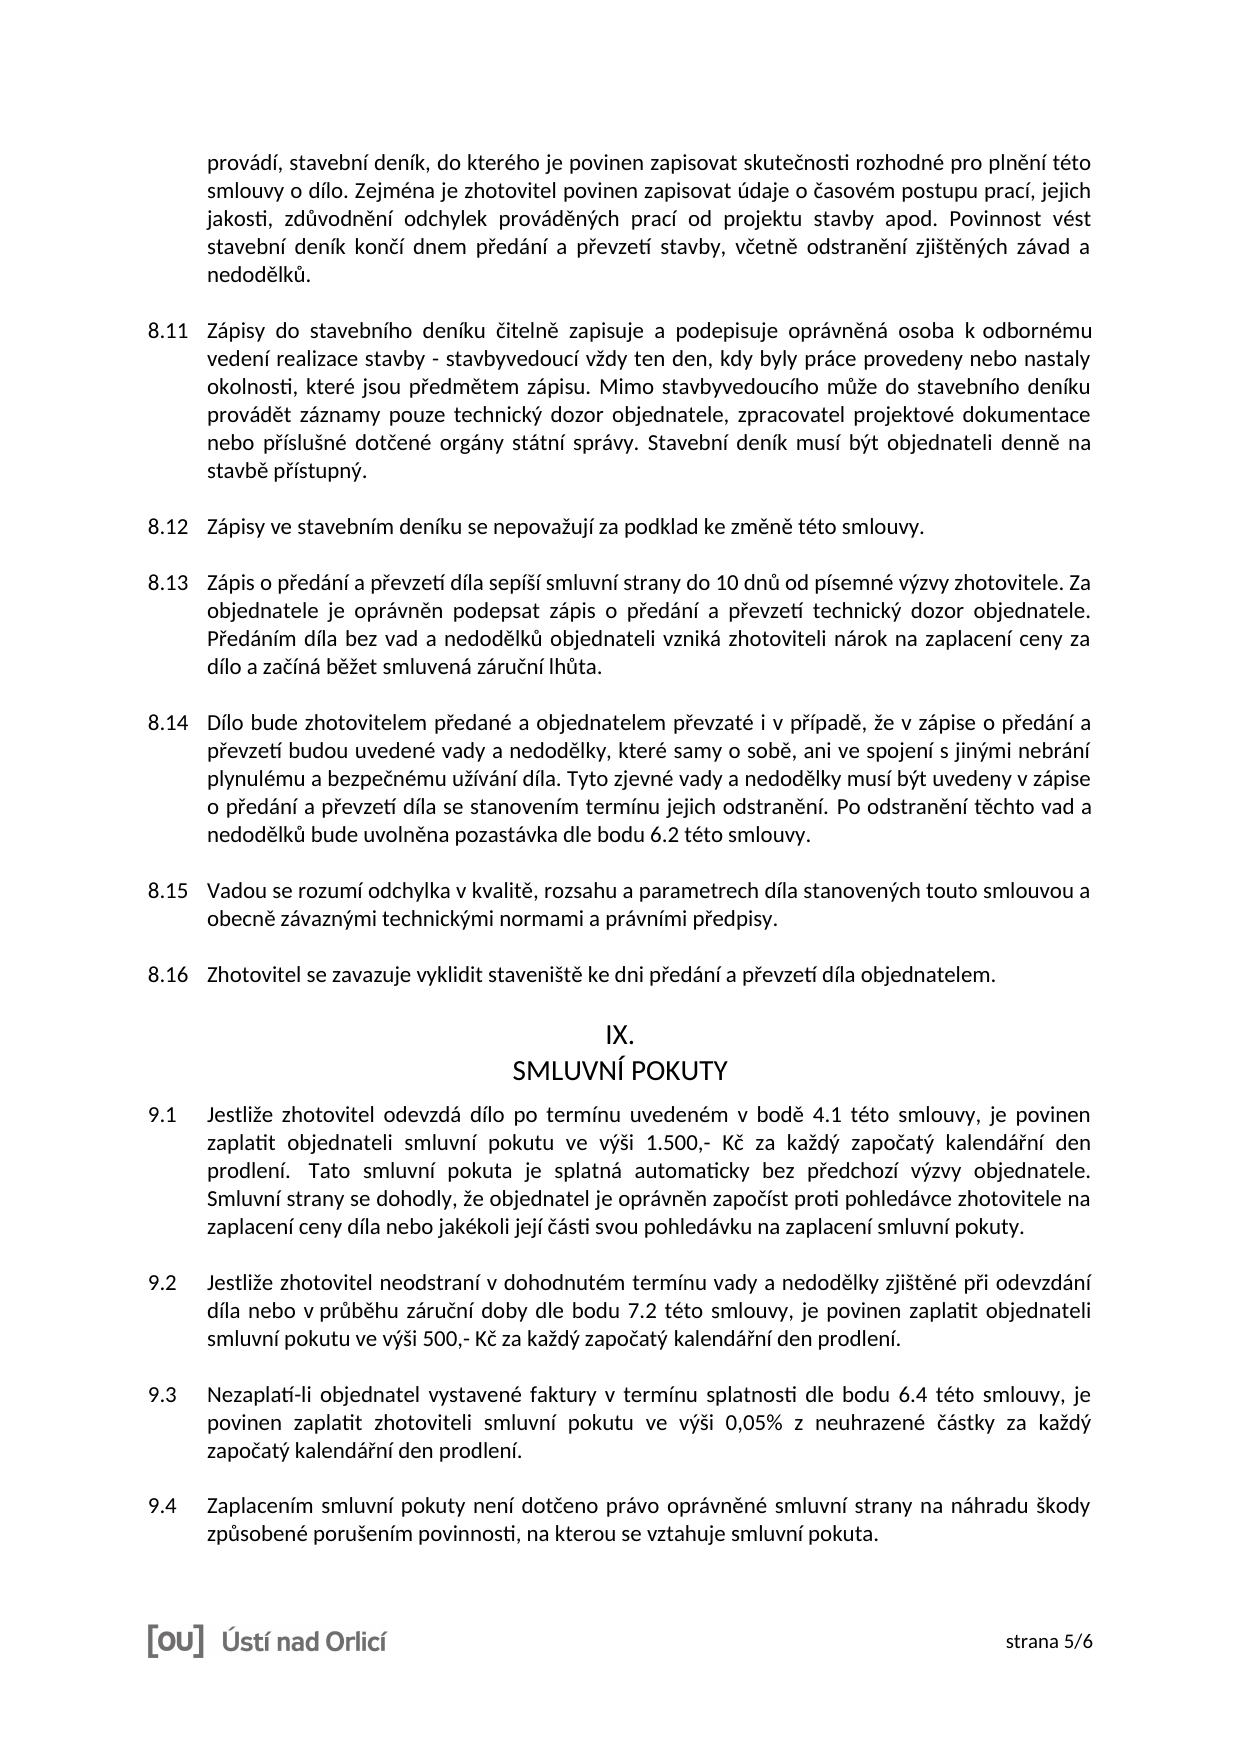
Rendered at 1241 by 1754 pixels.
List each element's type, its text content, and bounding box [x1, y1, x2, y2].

text 9.4 Zaplacením smluvní pokuty není dotčeno právo oprávněné smluvní strany na náhradu škody způsobené porušením povinnosti, na kterou se vztahuje smluvní pokuta. [148, 1491, 1092, 1547]
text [148, 148, 1092, 288]
text IX. [148, 1016, 1092, 1052]
text smluvní pokuty [148, 1052, 1092, 1088]
text 8.12 Zápisy ve stavebním deníku se nepovažují za podklad ke změně této smlouvy. [148, 512, 1092, 540]
text 9.2 Jestliže zhotovitel neodstraní v dohodnutém termínu vady a nedodělky zjištěné při odevzdání díla nebo v průběhu záruční doby dle bodu 7.2 této smlouvy, je povinen zaplatit objednateli smluvní pokutu ve výši 500,- Kč za každý započatý kalendářní den prodlení. [148, 1268, 1092, 1352]
text 9.1 Jestliže zhotovitel odevzdá dílo po termínu uvedeném v bodě 4.1 této smlouvy, je povinen zaplatit objednateli smluvní pokutu ve výši 1.500,- Kč za každý započatý kalendářní den prodlení. Tato smluvní pokuta je splatná automaticky bez předchozí výzvy objednatele. Smluvní strany se dohodly, že objednatel je oprávněn započíst proti pohledávce zhotovitele na zaplacení ceny díla nebo jakékoli její části svou pohledávku na zaplacení smluvní pokuty. [148, 1100, 1092, 1240]
text 9.3 Nezaplatí-li objednatel vystavené faktury v termínu splatnosti dle bodu 6.4 této smlouvy, je povinen zaplatit zhotoviteli smluvní pokutu ve výši 0,05% z neuhrazené částky za každý započatý kalendářní den prodlení. [148, 1380, 1092, 1464]
text 8.15 Vadou se rozumí odchylka v kvalitě, rozsahu a parametrech díla stanovených touto smlouvou a obecně závaznými technickými normami a právními předpisy. [148, 876, 1092, 932]
text 8.16 Zhotovitel se zavazuje vyklidit staveniště ke dni předání a převzetí díla objednatelem. [148, 960, 1092, 988]
text 8.14 Dílo bude zhotovitelem předané a objednatelem převzaté i v případě, že v zápise o předání a převzetí budou uvedené vady a nedodělky, které samy o sobě, ani ve spojení s jinými nebrání plynulému a bezpečnému užívání díla. Tyto zjevné vady a nedodělky musí být uvedeny v zápise o předání a převzetí díla se stanovením termínu jejich odstranění. Po odstranění těchto vad a nedodělků bude uvolněna pozastávka dle bodu 6.2 této smlouvy. [148, 708, 1092, 848]
text 8.11 Zápisy do stavebního deníku čitelně zapisuje a podepisuje oprávněná osoba k odbornému vedení realizace stavby - stavbyvedoucí vždy ten den, kdy byly práce provedeny nebo nastaly okolnosti, které jsou předmětem zápisu. Mimo stavbyvedoucího může do stavebního deníku provádět záznamy pouze technický dozor objednatele, zpracovatel projektové dokumentace nebo příslušné dotčené orgány státní správy. Stavební deník musí být objednateli denně na stavbě přístupný. [148, 316, 1092, 484]
picture [147, 1623, 388, 1659]
text 8.13 Zápis o předání a převzetí díla sepíší smluvní strany do 10 dnů od písemné výzvy zhotovitele. Za objednatele je oprávněn podepsat zápis o předání a převzetí technický dozor objednatele. Předáním díla bez vad a nedodělků objednateli vzniká zhotoviteli nárok na zaplacení ceny za dílo a začíná běžet smluvená záruční lhůta. [148, 568, 1092, 680]
